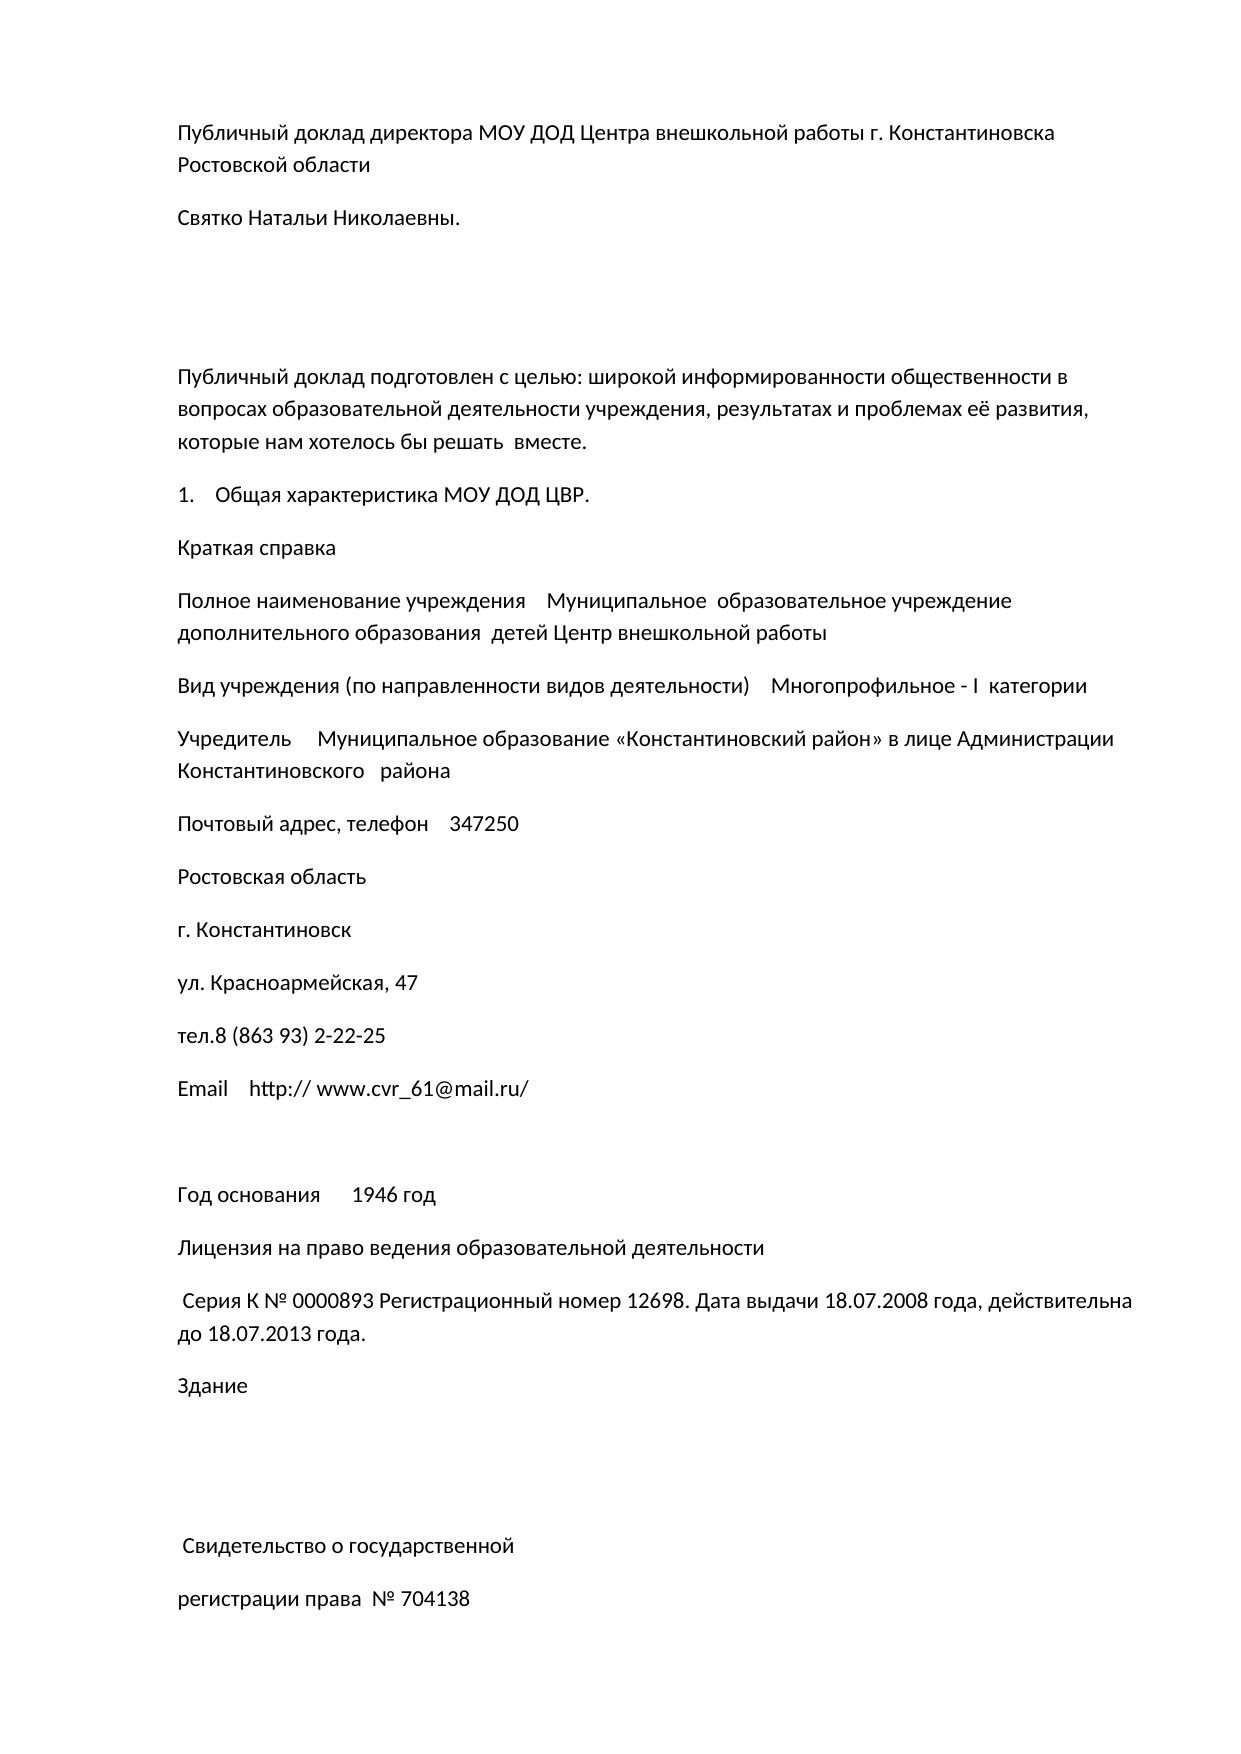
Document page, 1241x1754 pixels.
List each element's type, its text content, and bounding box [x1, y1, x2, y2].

text Вид учреждения (по направленности видов деятельности) Многопрофильное - I категории [177, 671, 1152, 699]
text Почтовый адрес, телефон 347250 [177, 809, 1152, 837]
text Краткая справка [177, 533, 1152, 561]
text тел.8 (863 93) 2-22-25 [177, 1021, 1152, 1049]
text Святко Натальи Николаевны. [177, 203, 1152, 231]
text Еmail http:// www.cvr_61@mail.ru/ [177, 1074, 1152, 1102]
text Ростовская область [177, 862, 1152, 890]
text Публичный доклад директора МОУ ДОД Центра внешкольной работы г. Константиновска Ростовской области [177, 118, 1152, 178]
text Серия К № 0000893 Регистрационный номер 12698. Дата выдачи 18.07.2008 года, действительна до 18.07.2013 года. [177, 1286, 1152, 1347]
text Публичный доклад подготовлен с целью: широкой информированности общественности в вопросах образовательной деятельности учреждения, результатах и проблемах её развития, которые нам хотелось бы решать вместе. [177, 362, 1152, 455]
text 1. Общая характеристика МОУ ДОД ЦВР. [177, 480, 1152, 508]
text регистрации права № 704138 [177, 1584, 1152, 1612]
text ул. Красноармейская, 47 [177, 968, 1152, 996]
text Полное наименование учреждения Муниципальное образовательное учреждение дополнительного образования детей Центр внешкольной работы [177, 586, 1152, 646]
text Лицензия на право ведения образовательной деятельности [177, 1233, 1152, 1261]
text Здание [177, 1372, 1152, 1400]
text г. Константиновск [177, 915, 1152, 943]
text Год основания 1946 год [177, 1180, 1152, 1208]
text Учредитель Муниципальное образование «Константиновский район» в лице Администрации Константиновского района [177, 724, 1152, 784]
text Свидетельство о государственной [177, 1531, 1152, 1559]
